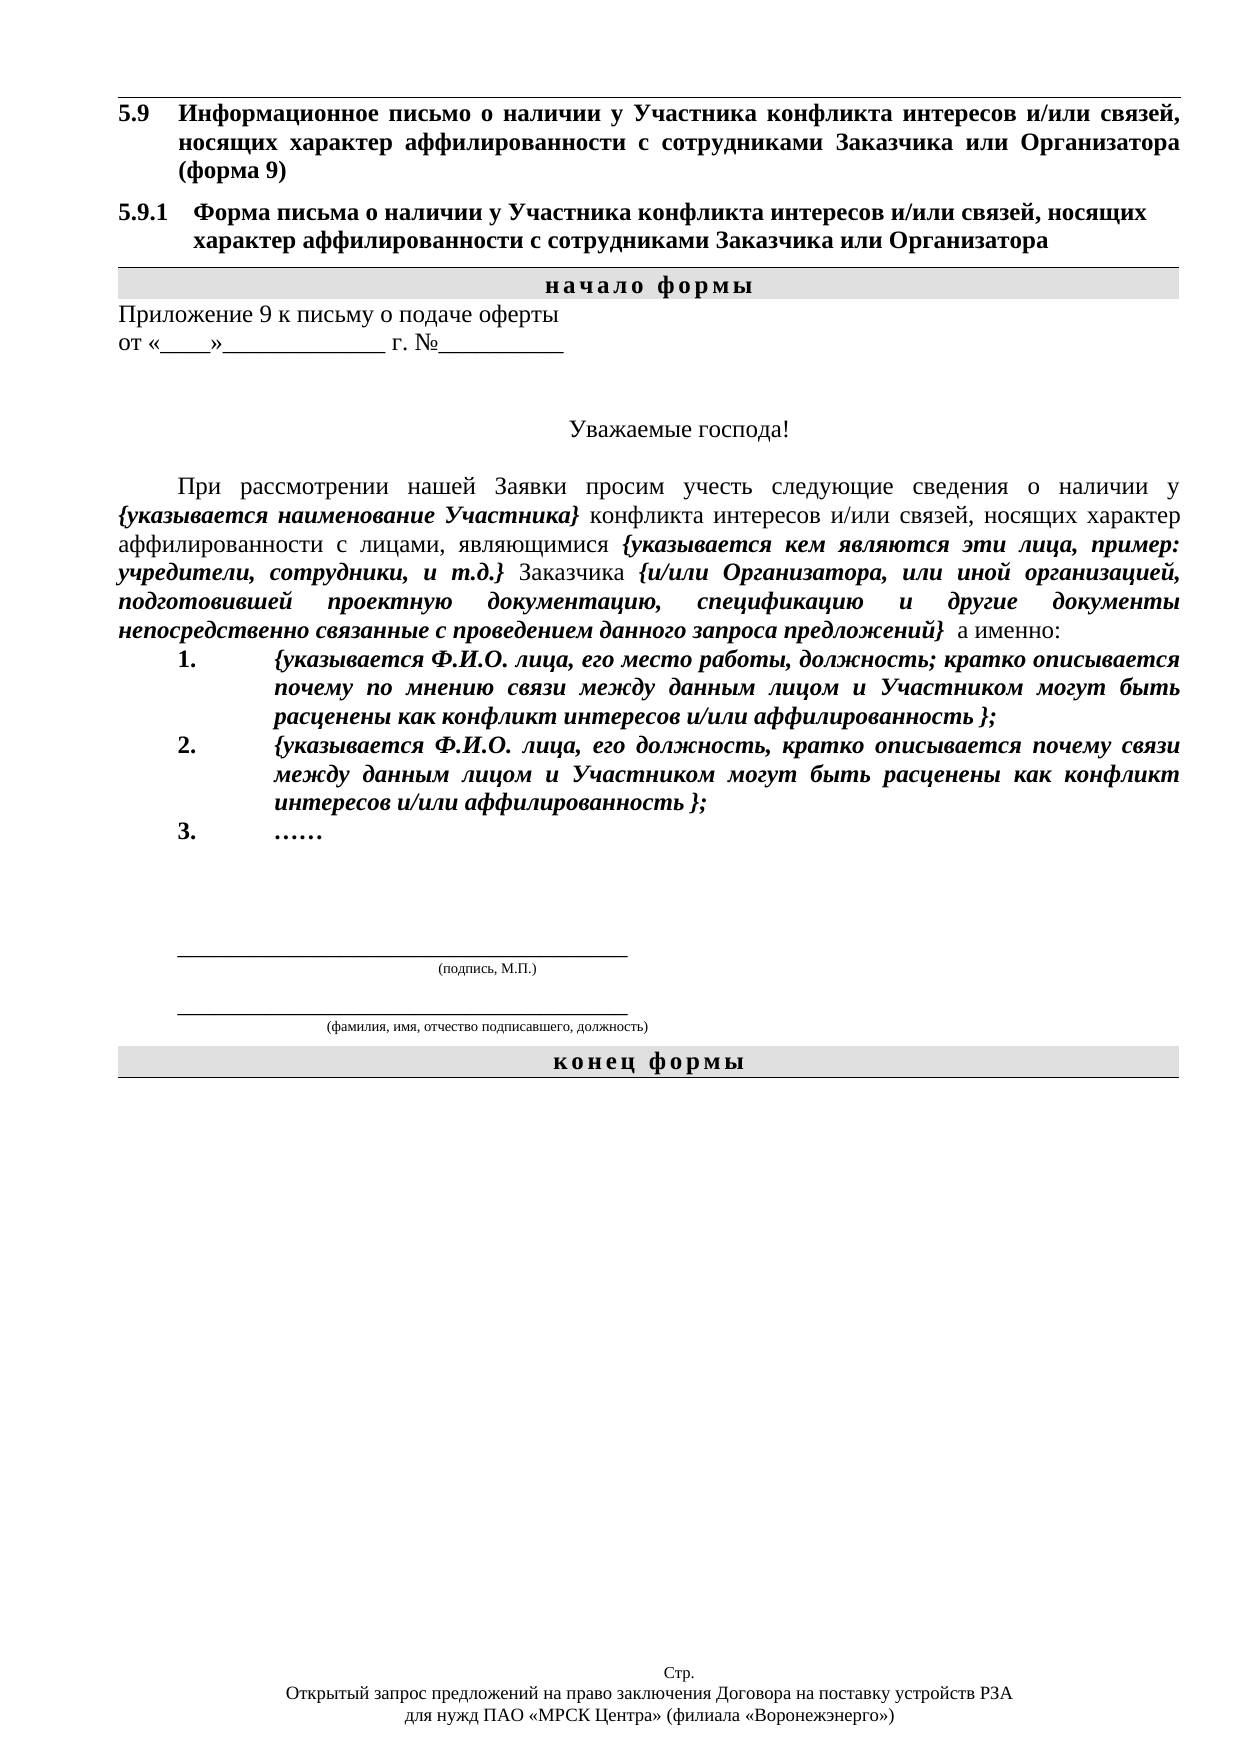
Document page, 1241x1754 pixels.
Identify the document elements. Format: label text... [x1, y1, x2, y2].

text конец формы [118, 1046, 1179, 1077]
text ____________________________________ [118, 989, 1181, 1017]
text При рассмотрении нашей Заявки просим учесть следующие сведения о наличии у {указывается наименование Участника} конфликта интересов и/или связей, носящих характер аффилированности с лицами, являющимися {указывается кем являются эти лица, пример: учредители, сотрудники, и т.д.} Заказчика {и/или Организатора, или иной организацией, подготовившей проектную документацию, спецификацию и другие документы непосредственно связанные с проведением данного запроса предложений} а именно: [118, 471, 1181, 644]
text (фамилия, имя, отчество подписавшего, должность) [118, 1017, 797, 1046]
list {указывается Ф.И.О. лица, его место работы, должность; кратко описывается почему по мнению связи между данным лицом и Участником могут быть расценены как конфликт интересов и/или аффилированность }; [177, 644, 1181, 730]
text ____________________________________ [118, 931, 1181, 960]
subtitle Форма письма о наличии у Участника конфликта интересов и/или связей, носящих характер аффилированности с сотрудниками Заказчика или Организатора [118, 197, 1181, 254]
list {указывается Ф.И.О. лица, его должность, кратко описывается почему связи между данным лицом и Участником могут быть расценены как конфликт интересов и/или аффилированность }; [177, 730, 1181, 816]
list …… [177, 816, 1181, 845]
text начало формы [118, 268, 1179, 299]
text Приложение 9 к письму о подаче оферты от «____»_____________ г. №__________ [118, 299, 1181, 356]
text (подпись, М.П.) [118, 960, 797, 989]
text Уважаемые господа! [118, 414, 1181, 442]
subtitle Информационное письмо о наличии у Участника конфликта интересов и/или связей, носящих характер аффилированности с сотрудниками Заказчика или Организатора (форма 9) [118, 98, 1181, 184]
